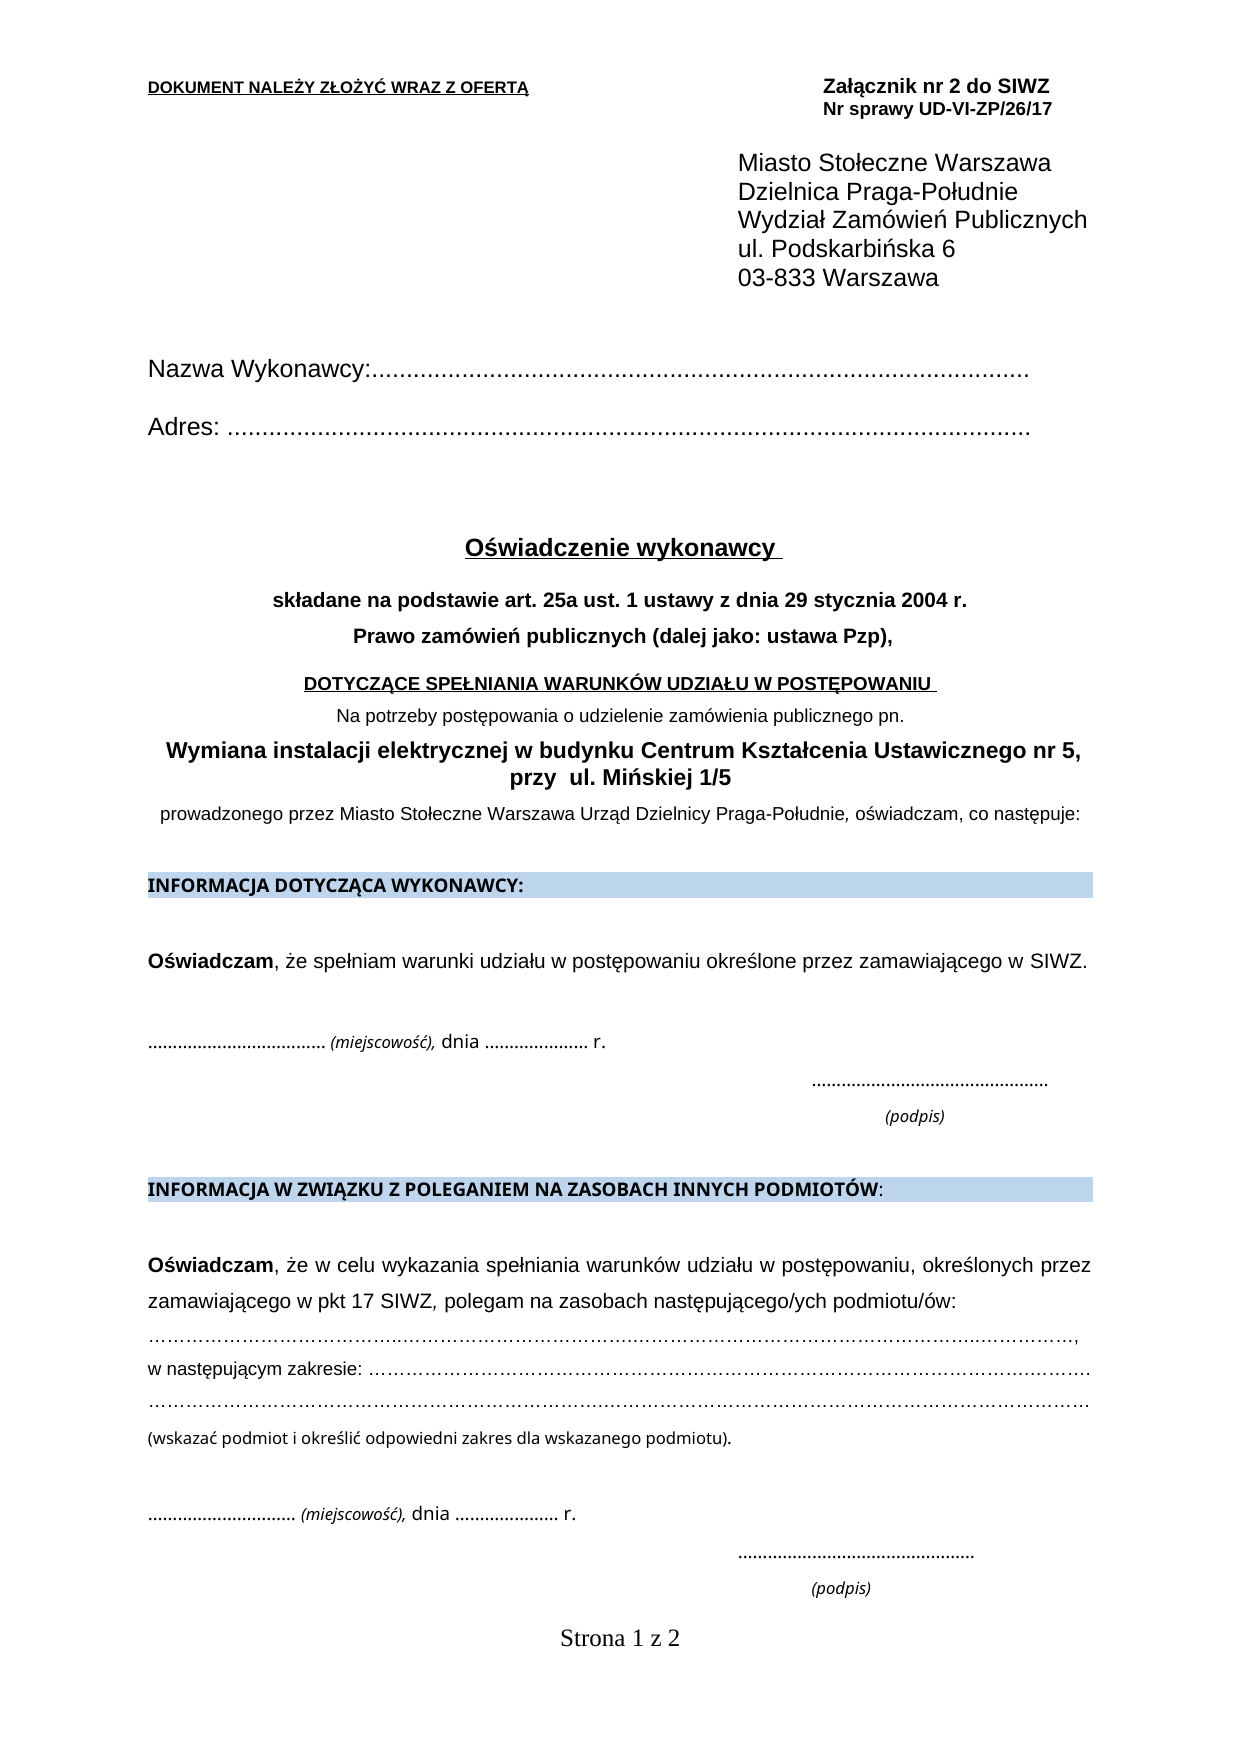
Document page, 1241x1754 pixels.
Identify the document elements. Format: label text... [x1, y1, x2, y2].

text Oświadczam, że spełniam warunki udziału w postępowaniu określone przez zamawiającego w SIWZ. [148, 949, 1093, 973]
text Nazwa Wykonawcy:............................................................................................... [148, 354, 1093, 383]
text Wydział Zamówień Publicznych [148, 206, 1093, 234]
text INFORMACJA W ZWIĄZKU Z POLEGANIEM NA ZASOBACH INNYCH PODMIOTÓW: [148, 1177, 1093, 1202]
text 03-833 Warszawa [148, 263, 1093, 292]
text Adres: .................................................................................................................... [148, 412, 1093, 440]
text Dzielnica Praga-Południe [148, 177, 1093, 206]
text prowadzonego przez Miasto Stołeczne Warszawa Urząd Dzielnicy Praga-Południe, oświadczam, co następuje: [148, 802, 1093, 824]
text DOTYCZĄCE SPEŁNIANIA WARUNKÓW UDZIAŁU W POSTĘPOWANIU Na potrzeby postępowania o udzielenie zamówienia publicznego pn. [148, 673, 1093, 726]
text ……………………………………………………………….…………………………………………………………………… (wskazać podmiot i określić odpowiedni zakres dla wskazanego podmiotu). [148, 1390, 1093, 1449]
text (podpis) [811, 1104, 1093, 1127]
text ………………………………………… [148, 1538, 1093, 1564]
text ul. Podskarbińska 6 [148, 234, 1093, 263]
text Miasto Stołeczne Warszawa [664, 148, 1093, 177]
text Oświadczenie wykonawcy [148, 533, 1093, 561]
text ………………………………………… [148, 1066, 1093, 1092]
text składane na podstawie art. 25a ust. 1 ustawy z dnia 29 stycznia 2004 r. [148, 588, 1093, 612]
text …………………………………..……………………………….………………………………………………..……………, w następującym zakresie: …………………………………………………………………………………………….………. [148, 1325, 1093, 1379]
text Wymiana instalacji elektrycznej w budynku Centrum Kształcenia Ustawicznego nr 5, przy ul. Mińskiej 1/5 [148, 737, 1093, 790]
text Prawo zamówień publicznych (dalej jako: ustawa Pzp), [148, 624, 1093, 648]
text INFORMACJA DOTYCZĄCA WYKONAWCY: [148, 872, 1093, 898]
text ……………………………… (miejscowość), dnia ………………… r. [148, 1028, 1093, 1053]
text ………………………… (miejscowość), dnia ………………… r. [148, 1500, 1093, 1526]
text (podpis) [738, 1576, 1093, 1599]
text Oświadczam, że w celu wykazania spełniania warunków udziału w postępowaniu, określonych przez zamawiającego w pkt 17 SIWZ, polegam na zasobach następującego/ych podmiotu/ów: [148, 1253, 1093, 1313]
